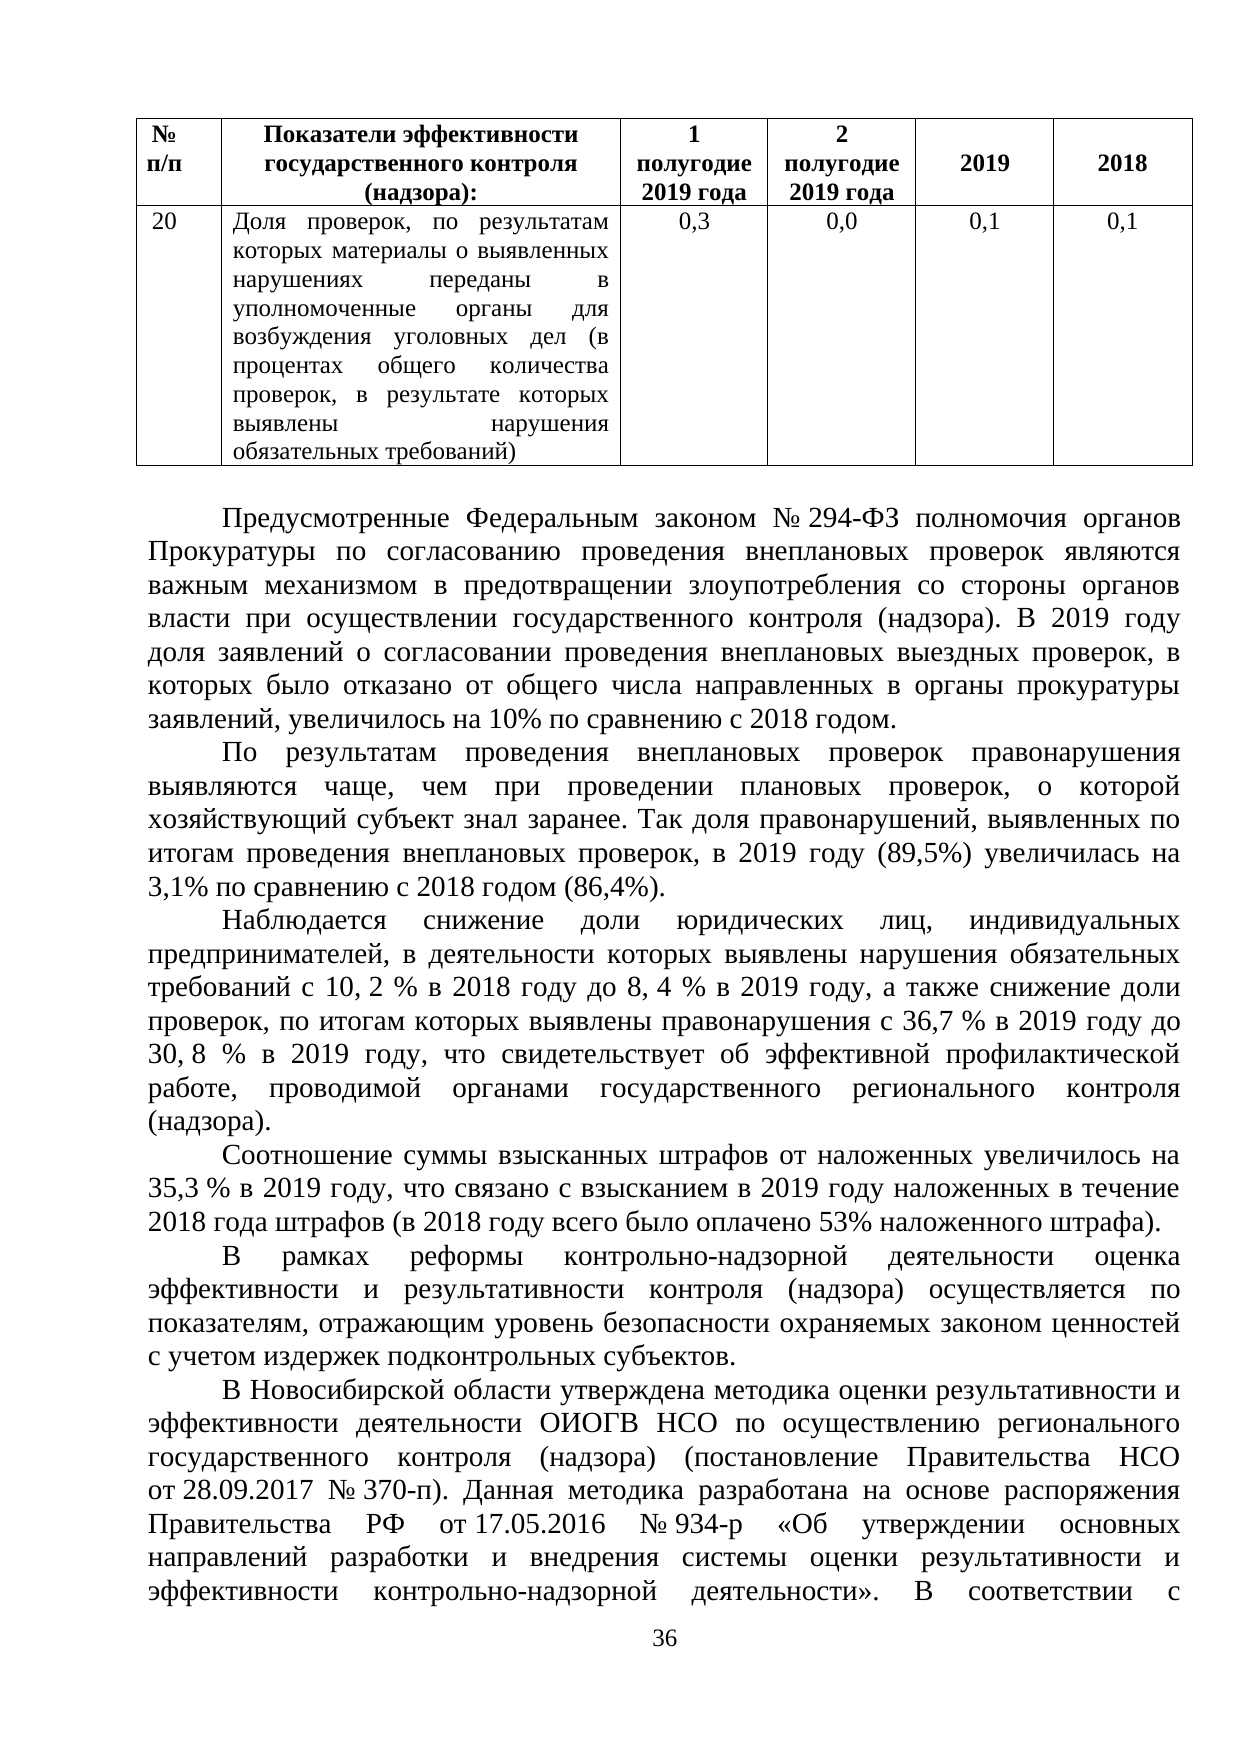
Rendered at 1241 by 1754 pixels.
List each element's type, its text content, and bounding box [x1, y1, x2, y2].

table_cell 20 [137, 206, 221, 465]
table_cell 0,1 [1054, 206, 1192, 465]
text Соотношение суммы взысканных штрафов от наложенных увеличилось на 35,3 % в 2019 году, что связано с взысканием в 2019 году наложенных в течение 2018 года штрафов (в 2018 году всего было оплачено 53% наложенного штрафа). [148, 1137, 1181, 1238]
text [148, 1372, 1181, 1607]
table_header 2018 [1054, 119, 1192, 205]
text В рамках реформы контрольно-надзорной деятельности оценка эффективности и результативности контроля (надзора) осуществляется по показателям, отражающим уровень безопасности охраняемых законом ценностей с учетом издержек подконтрольных субъектов. [148, 1238, 1181, 1372]
text Предусмотренные Федеральным законом № 294-ФЗ полномочия органов Прокуратуры по согласованию проведения внеплановых проверок являются важным механизмом в предотвращении злоупотребления со стороны органов власти при осуществлении государственного контроля (надзора). В 2019 году доля заявлений о согласовании проведения внеплановых выездных проверок, в которых было отказано от общего числа направленных в органы прокуратуры заявлений, увеличилось на 10% по сравнению с 2018 годом. [148, 500, 1181, 734]
table_header № п/п [137, 119, 221, 205]
table_header Показатели эффективности государственного контроля (надзора): [222, 119, 620, 205]
table_cell Доля проверок, по результатам которых материалы о выявленных нарушениях переданы в уполномоченные органы для возбуждения уголовных дел (в процентах общего количества проверок, в результате которых выявлены нарушения обязательных требований) [222, 206, 620, 465]
table_header 2019 [916, 119, 1053, 205]
table_cell 0,3 [621, 206, 767, 465]
text По результатам проведения внеплановых проверок правонарушения выявляются чаще, чем при проведении плановых проверок, о которой хозяйствующий субъект знал заранее. Так доля правонарушений, выявленных по итогам проведения внеплановых проверок, в 2019 году (89,5%) увеличилась на 3,1% по сравнению с 2018 годом (86,4%). [148, 734, 1181, 902]
text Наблюдается снижение доли юридических лиц, индивидуальных предпринимателей, в деятельности которых выявлены нарушения обязательных требований с 10, 2 % в 2018 году до 8, 4 % в 2019 году, а также снижение доли проверок, по итогам которых выявлены правонарушения с 36,7 % в 2019 году до 30, 8 % в 2019 году, что свидетельствует об эффективной профилактической работе, проводимой органами государственного регионального контроля (надзора). [148, 902, 1181, 1137]
table_header 2 полугодие2019 года [768, 119, 915, 205]
table_header 1 полугодие 2019 года [621, 119, 767, 205]
table_cell 0,0 [768, 206, 915, 465]
table_cell 0,1 [916, 206, 1053, 465]
